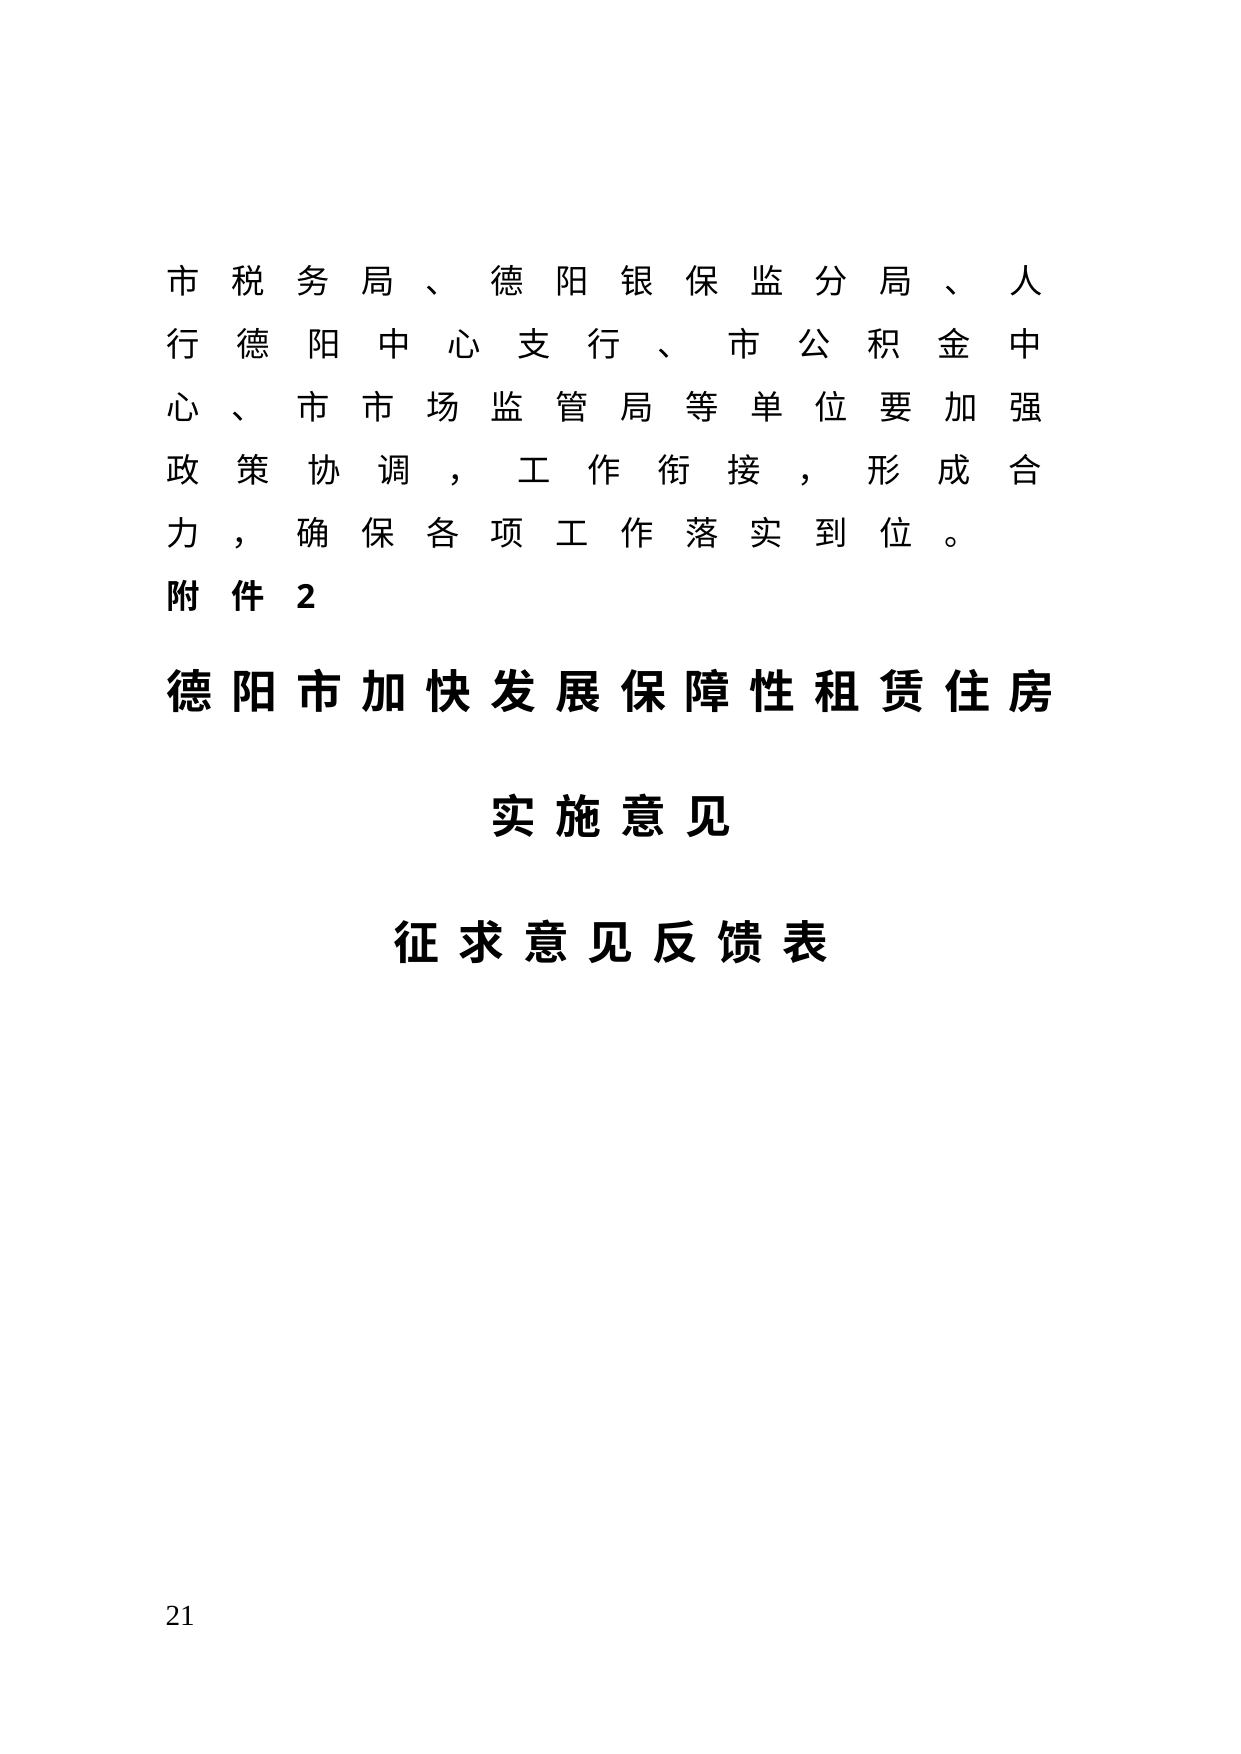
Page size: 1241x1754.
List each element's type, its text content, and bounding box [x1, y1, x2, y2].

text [167, 248, 1074, 562]
text 征求意见反馈表 [167, 877, 1074, 1003]
text 附件2 [167, 562, 1074, 625]
text 德阳市加快发展保障性租赁住房实施意见 [167, 625, 1074, 877]
